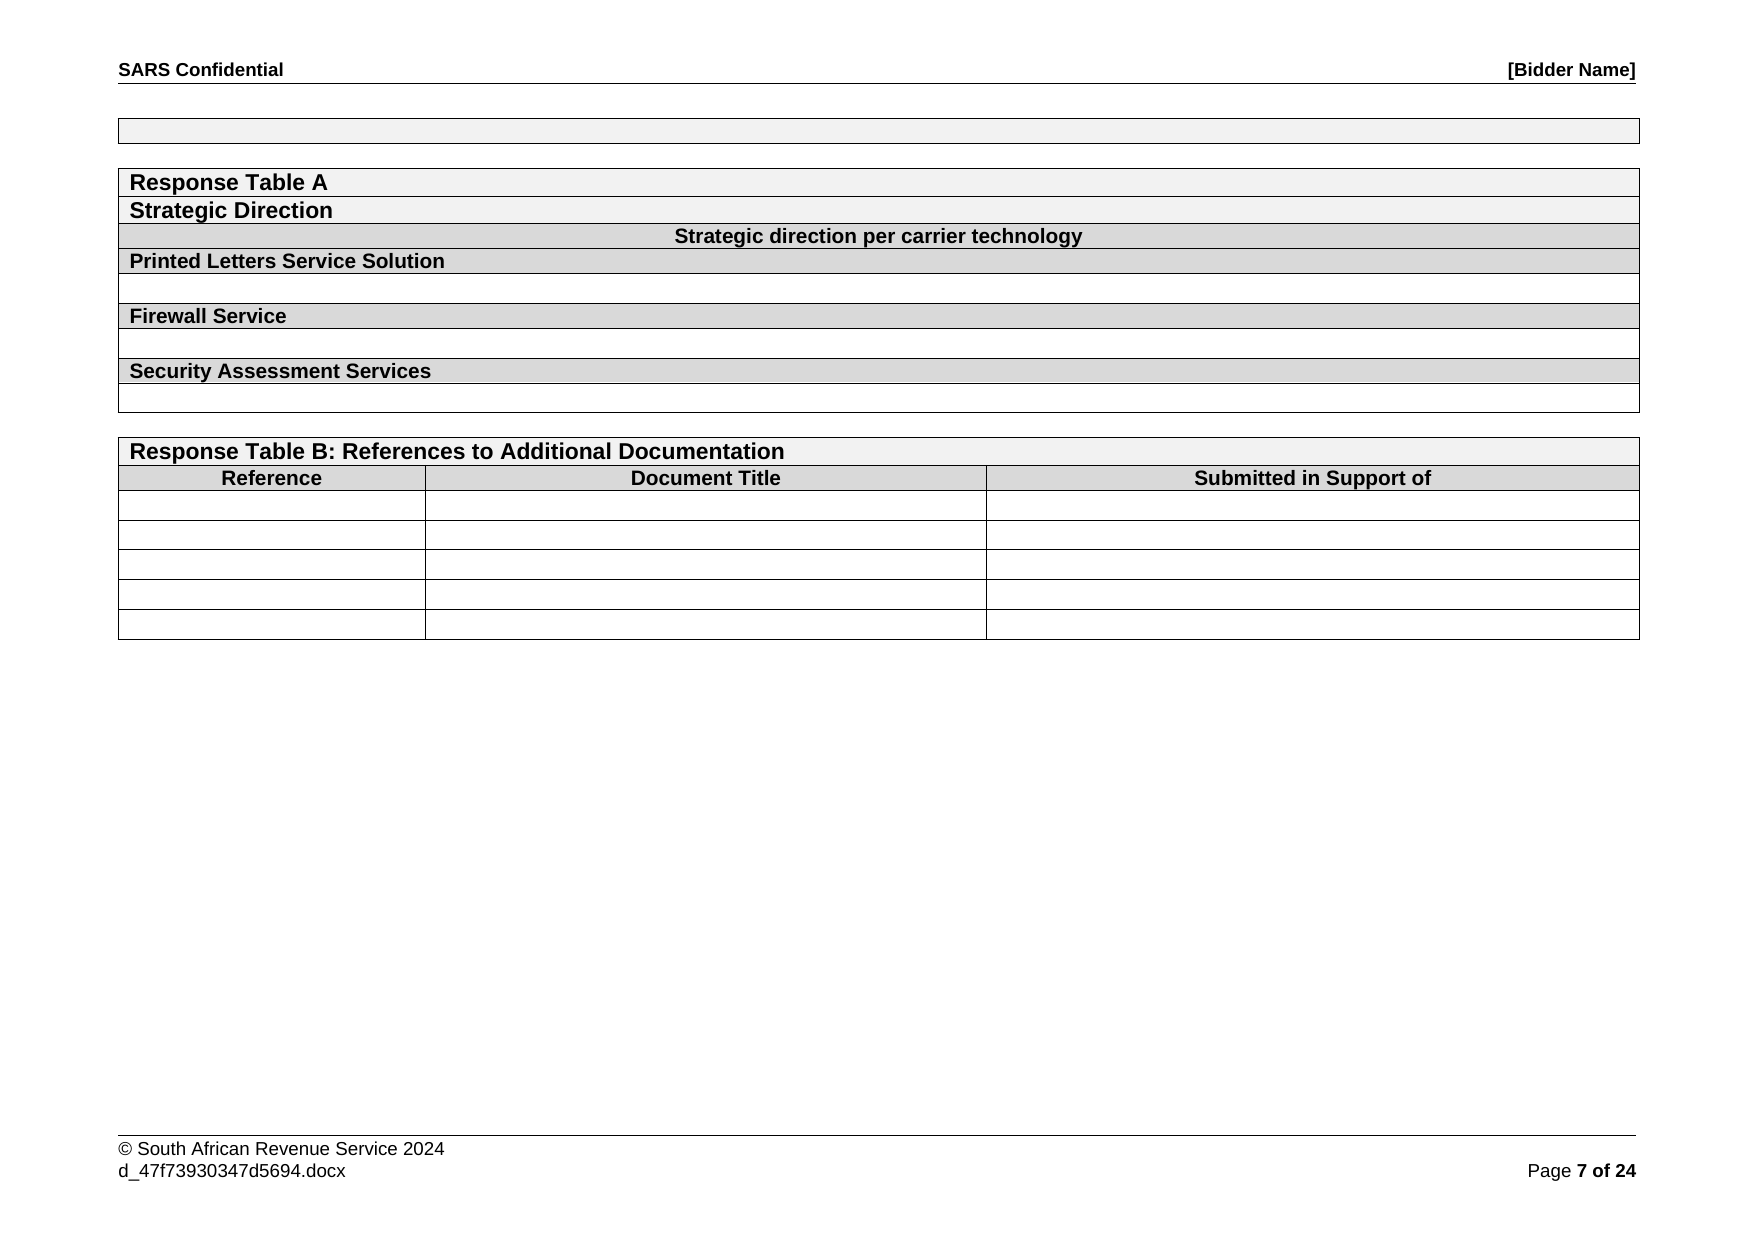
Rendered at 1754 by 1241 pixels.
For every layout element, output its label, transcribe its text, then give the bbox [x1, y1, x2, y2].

table_cell Reference [119, 466, 425, 490]
table_cell [426, 580, 986, 609]
table_cell [987, 610, 1639, 639]
table_cell [426, 610, 986, 639]
table_header Response Table B: References to Additional Documentation [119, 438, 1639, 465]
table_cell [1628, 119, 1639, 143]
table_cell Security Assessment Services [119, 359, 1639, 382]
table_cell Strategic Direction [119, 197, 1639, 223]
table_cell [426, 550, 986, 579]
table_cell Strategic direction per carrier technology [119, 224, 1639, 248]
table_cell Firewall Service [119, 304, 1639, 328]
table_cell [119, 384, 1639, 412]
table_cell [119, 550, 425, 579]
table_header Response Table A [119, 169, 1639, 196]
table_cell [119, 610, 425, 639]
table_cell [426, 521, 986, 549]
table_cell [987, 580, 1639, 609]
table_cell [987, 550, 1639, 579]
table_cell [119, 119, 204, 143]
table_cell Document Title [426, 466, 986, 490]
table_cell [119, 521, 425, 549]
table_cell [119, 491, 425, 519]
table_cell Printed Letters Service Solution [119, 249, 1639, 273]
table_cell [119, 329, 1639, 357]
table_cell Submitted in Support of [987, 466, 1639, 490]
table_cell [426, 491, 986, 519]
table_cell [987, 491, 1639, 519]
table_cell [119, 580, 425, 609]
table_cell [987, 521, 1639, 549]
table_cell [119, 274, 1639, 303]
